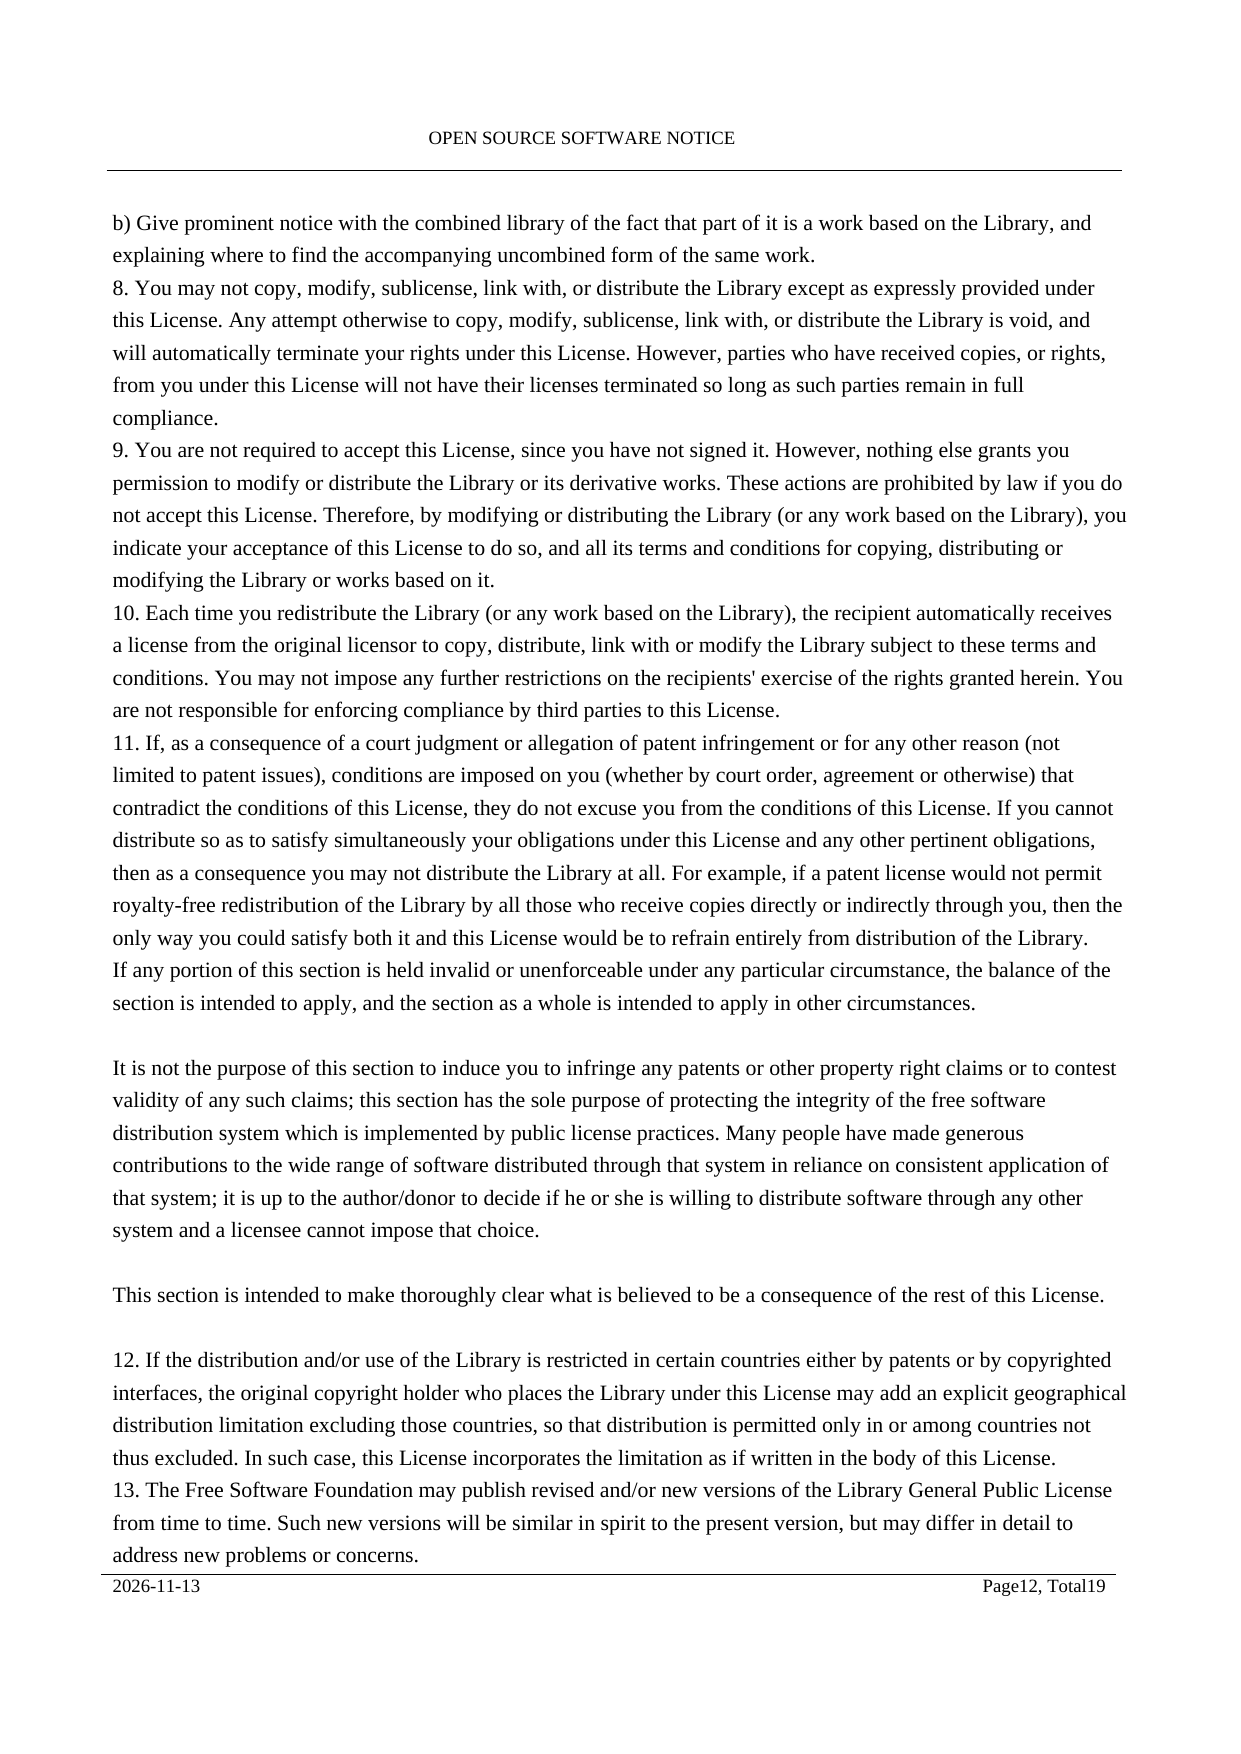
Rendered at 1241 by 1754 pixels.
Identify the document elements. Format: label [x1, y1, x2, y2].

text [112, 206, 1128, 1571]
